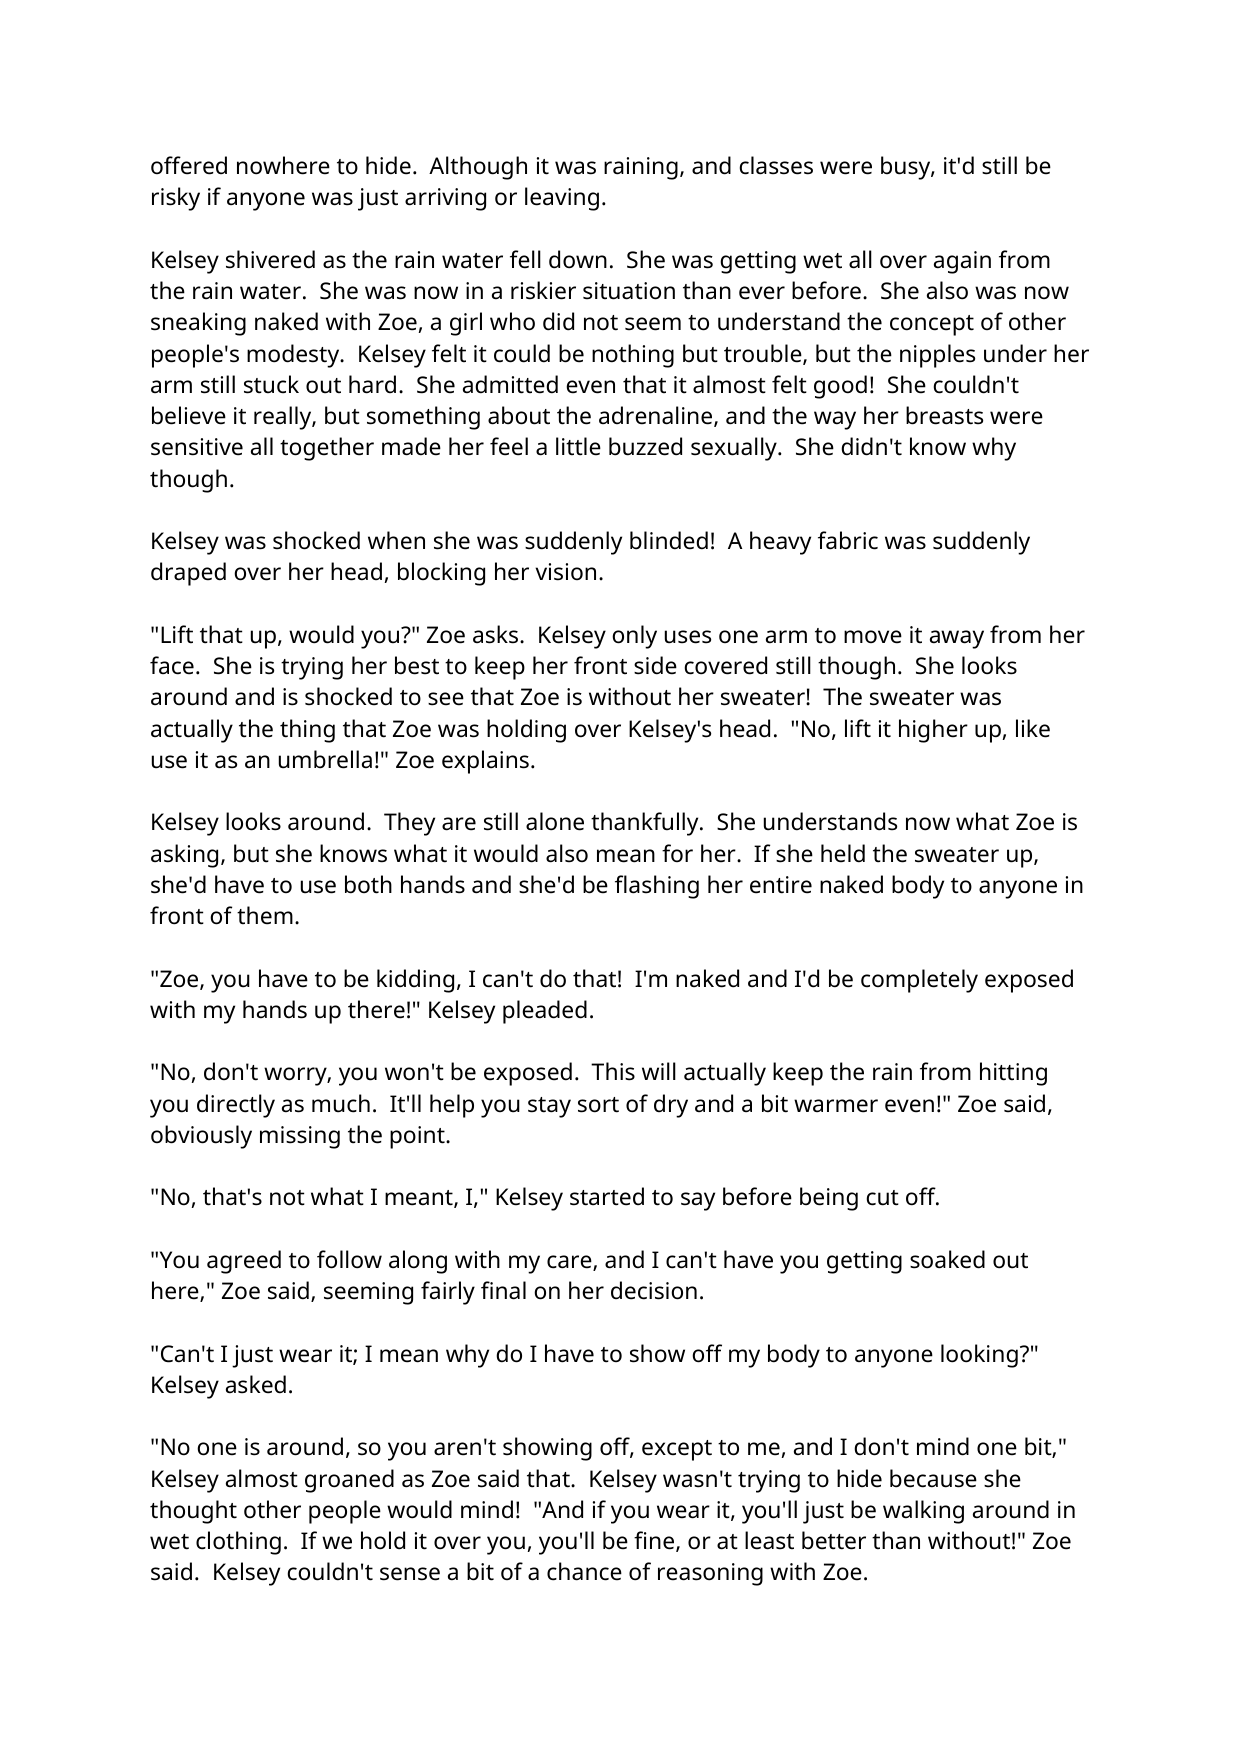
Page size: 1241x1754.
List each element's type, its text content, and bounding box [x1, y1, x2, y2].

text "Can't I just wear it; I mean why do I have to show off my body to anyone looking?" Kelsey asked. [150, 1337, 1090, 1400]
text "You agreed to follow along with my care, and I can't have you getting soaked out here," Zoe said, seeming fairly final on her decision. [150, 1244, 1090, 1306]
text "Lift that up, would you?" Zoe asks. Kelsey only uses one arm to move it away from her face. She is trying her best to keep her front side covered still though. She looks around and is shocked to see that Zoe is without her sweater! The sweater was actually the thing that Zoe was holding over Kelsey's head. "No, lift it higher up, like use it as an umbrella!" Zoe explains. [150, 619, 1090, 775]
text "No, don't worry, you won't be exposed. This will actually keep the rain from hitting you directly as much. It'll help you stay sort of dry and a bit warmer even!" Zoe said, obviously missing the point. [150, 1056, 1090, 1150]
text Kelsey shivered as the rain water fell down. She was getting wet all over again from the rain water. She was now in a riskier situation than ever before. She also was now sneaking naked with Zoe, a girl who did not seem to understand the concept of other people's modesty. Kelsey felt it could be nothing but trouble, but the nipples under her arm still stuck out hard. She admitted even that it almost felt good! She couldn't believe it really, but something about the adrenaline, and the way her breasts were sensitive all together made her feel a little buzzed sexually. She didn't know why though. [150, 244, 1090, 494]
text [150, 150, 1090, 212]
text "No one is around, so you aren't showing off, except to me, and I don't mind one bit," Kelsey almost groaned as Zoe said that. Kelsey wasn't trying to hide because she thought other people would mind! "And if you wear it, you'll just be walking around in wet clothing. If we hold it over you, you'll be fine, or at least better than without!" Zoe said. Kelsey couldn't sense a bit of a chance of reasoning with Zoe. [150, 1431, 1090, 1587]
text Kelsey was shocked when she was suddenly blinded! A heavy fabric was suddenly draped over her head, blocking her vision. [150, 525, 1090, 587]
text Kelsey looks around. They are still alone thankfully. She understands now what Zoe is asking, but she knows what it would also mean for her. If she held the sweater up, she'd have to use both hands and she'd be flashing her entire naked body to anyone in front of them. [150, 806, 1090, 931]
text "No, that's not what I meant, I," Kelsey started to say before being cut off. [150, 1181, 1090, 1212]
text "Zoe, you have to be kidding, I can't do that! I'm naked and I'd be completely exposed with my hands up there!" Kelsey pleaded. [150, 962, 1090, 1025]
